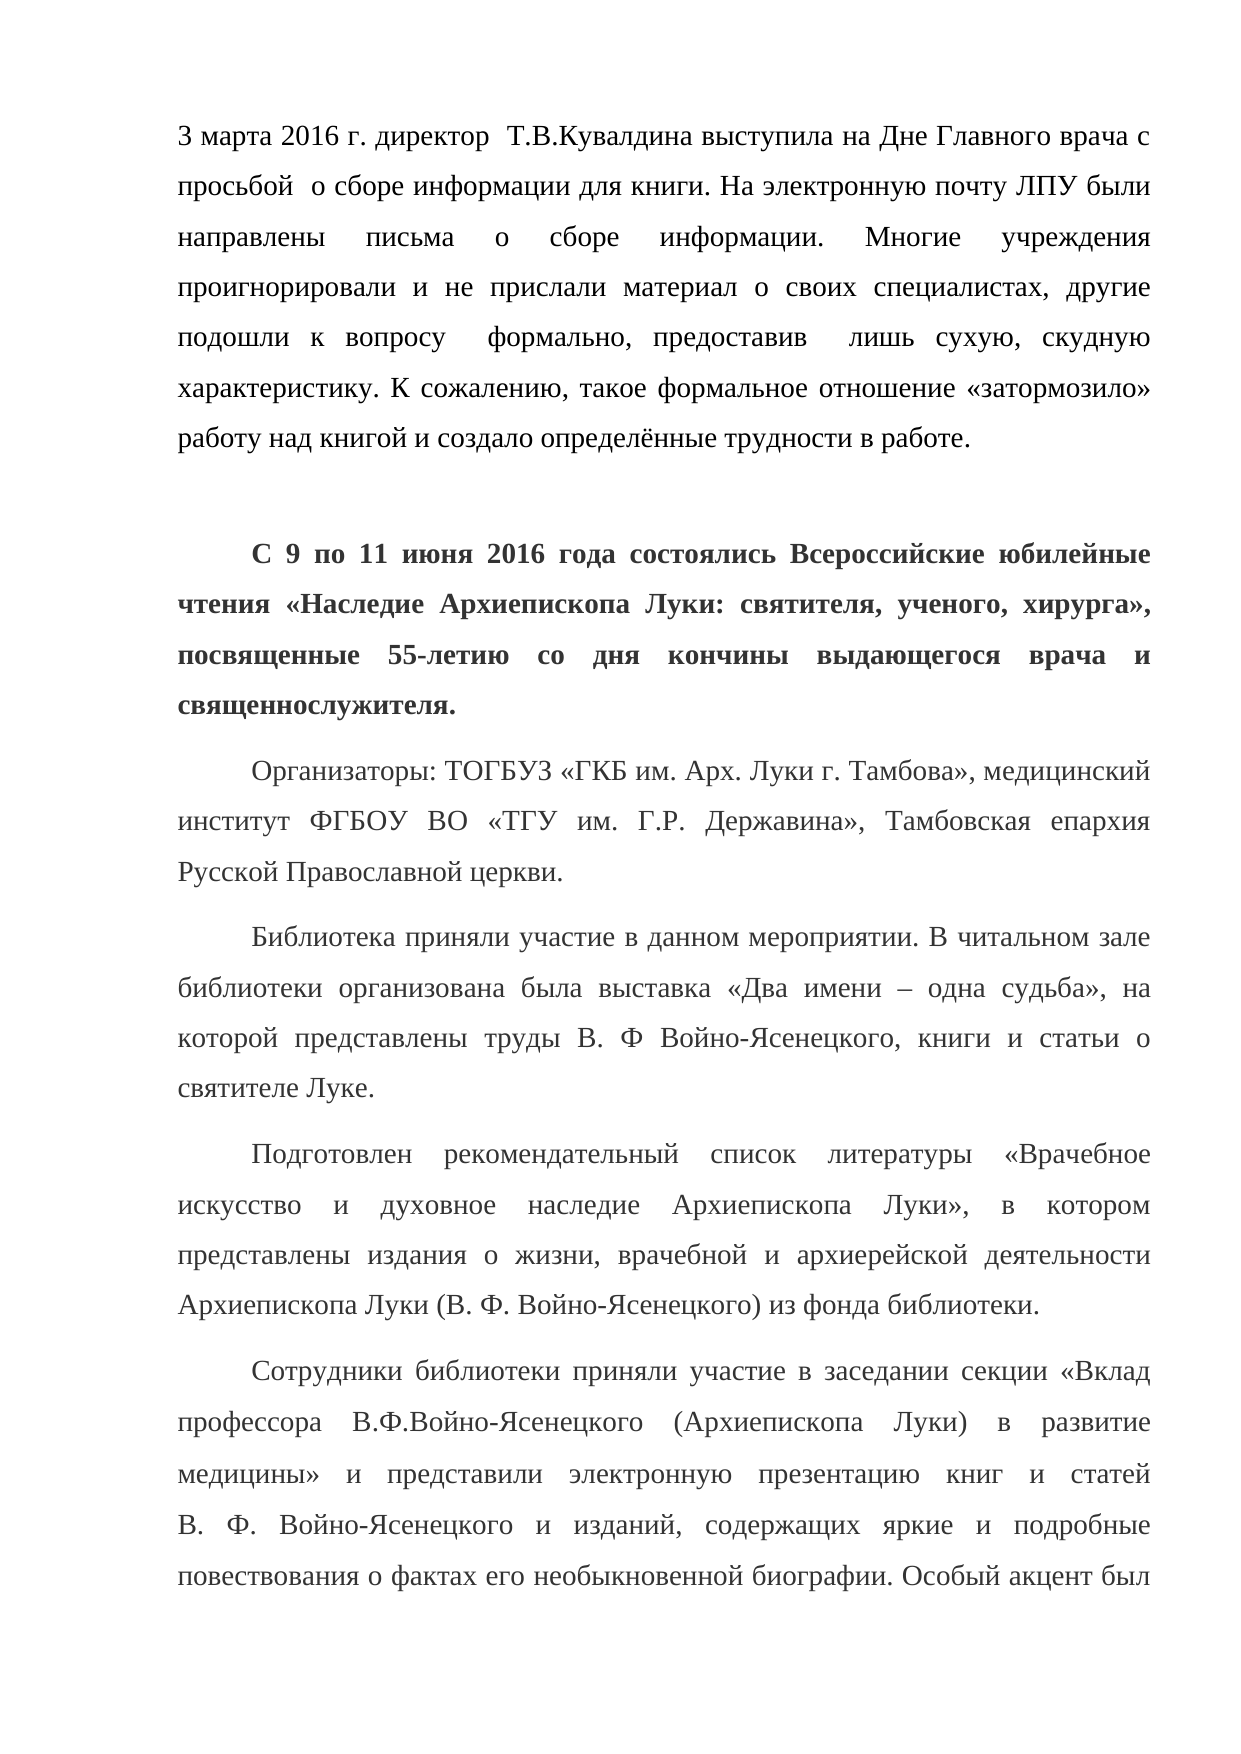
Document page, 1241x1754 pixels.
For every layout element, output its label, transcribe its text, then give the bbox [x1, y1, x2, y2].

text Организаторы: ТОГБУЗ «ГКБ им. Арх. Луки г. Тамбова», медицинский институт ФГБОУ ВО «ТГУ им. Г.Р. Державина», Тамбовская епархия Русской Православной церкви. [177, 753, 1152, 887]
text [177, 1353, 1152, 1591]
text Библиотека приняли участие в данном мероприятии. В читальном зале библиотеки организована была выставка «Два имени – одна судьба», на которой представлены труды В. Ф Войно-Ясенецкого, книги и статьи о святителе Луке. [177, 919, 1152, 1104]
text 3 марта 2016 г. директор Т.В.Кувалдина выступила на Дне Главного врача с просьбой о сборе информации для книги. На электронную почту ЛПУ были направлены письма о сборе информации. Многие учреждения проигнорировали и не прислали материал о своих специалистах, другие подошли к вопросу формально, предоставив лишь сухую, скудную характеристику. К сожалению, такое формальное отношение «затормозило» работу над книгой и создало определённые трудности в работе. [177, 118, 1152, 453]
text Подготовлен рекомендательный список литературы «Врачебное искусство и духовное наследие Архиепископа Луки», в котором представлены издания о жизни, врачебной и архиерейской деятельности Архиепископа Луки (В. Ф. Войно-Ясенецкого) из фонда библиотеки. [177, 1136, 1152, 1321]
text С 9 по 11 июня 2016 года состоялись Всероссийские юбилейные чтения «Наследие Архиепископа Луки: святителя, ученого, хирурга», посвященные 55-летию со дня кончины выдающегося врача и священнослужителя. [177, 536, 1152, 721]
